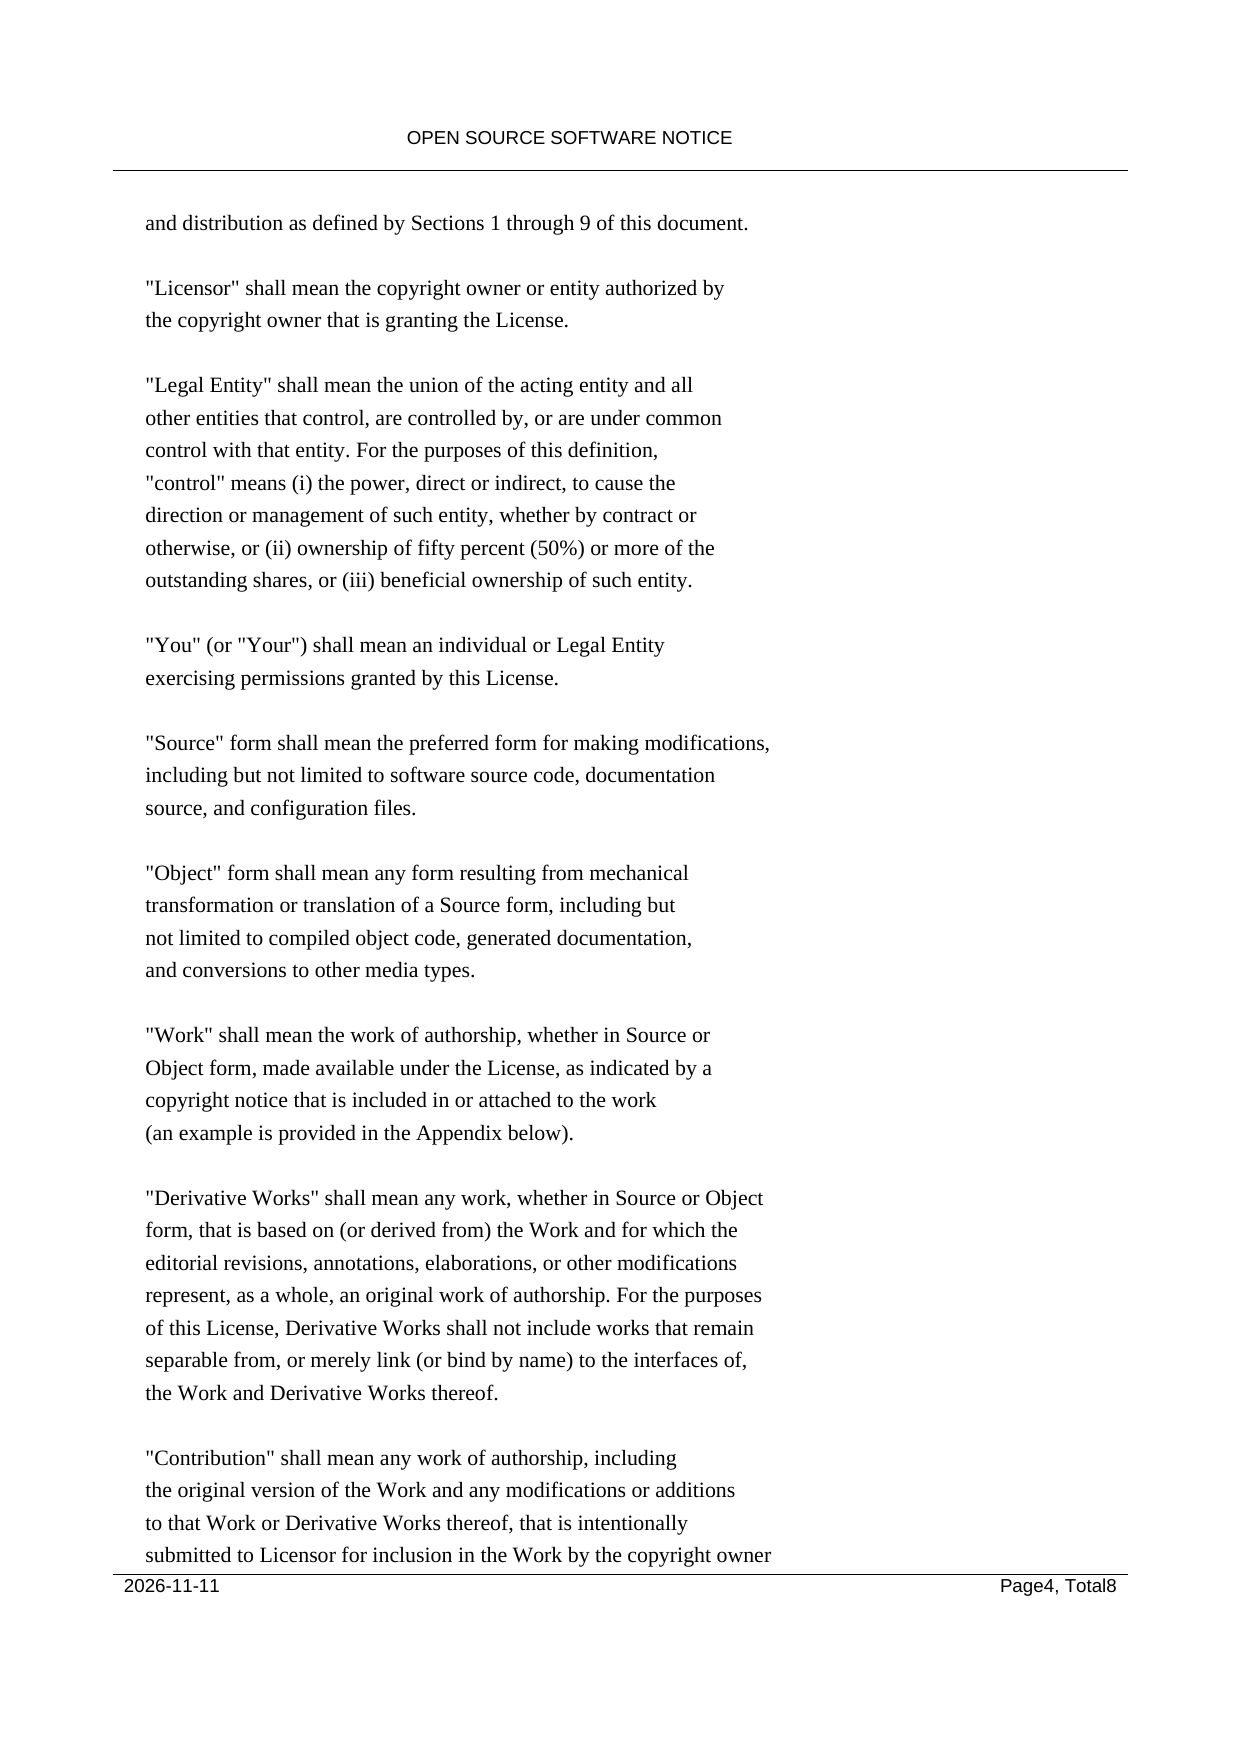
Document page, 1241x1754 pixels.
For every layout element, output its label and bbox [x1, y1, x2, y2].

text [112, 206, 1128, 1571]
